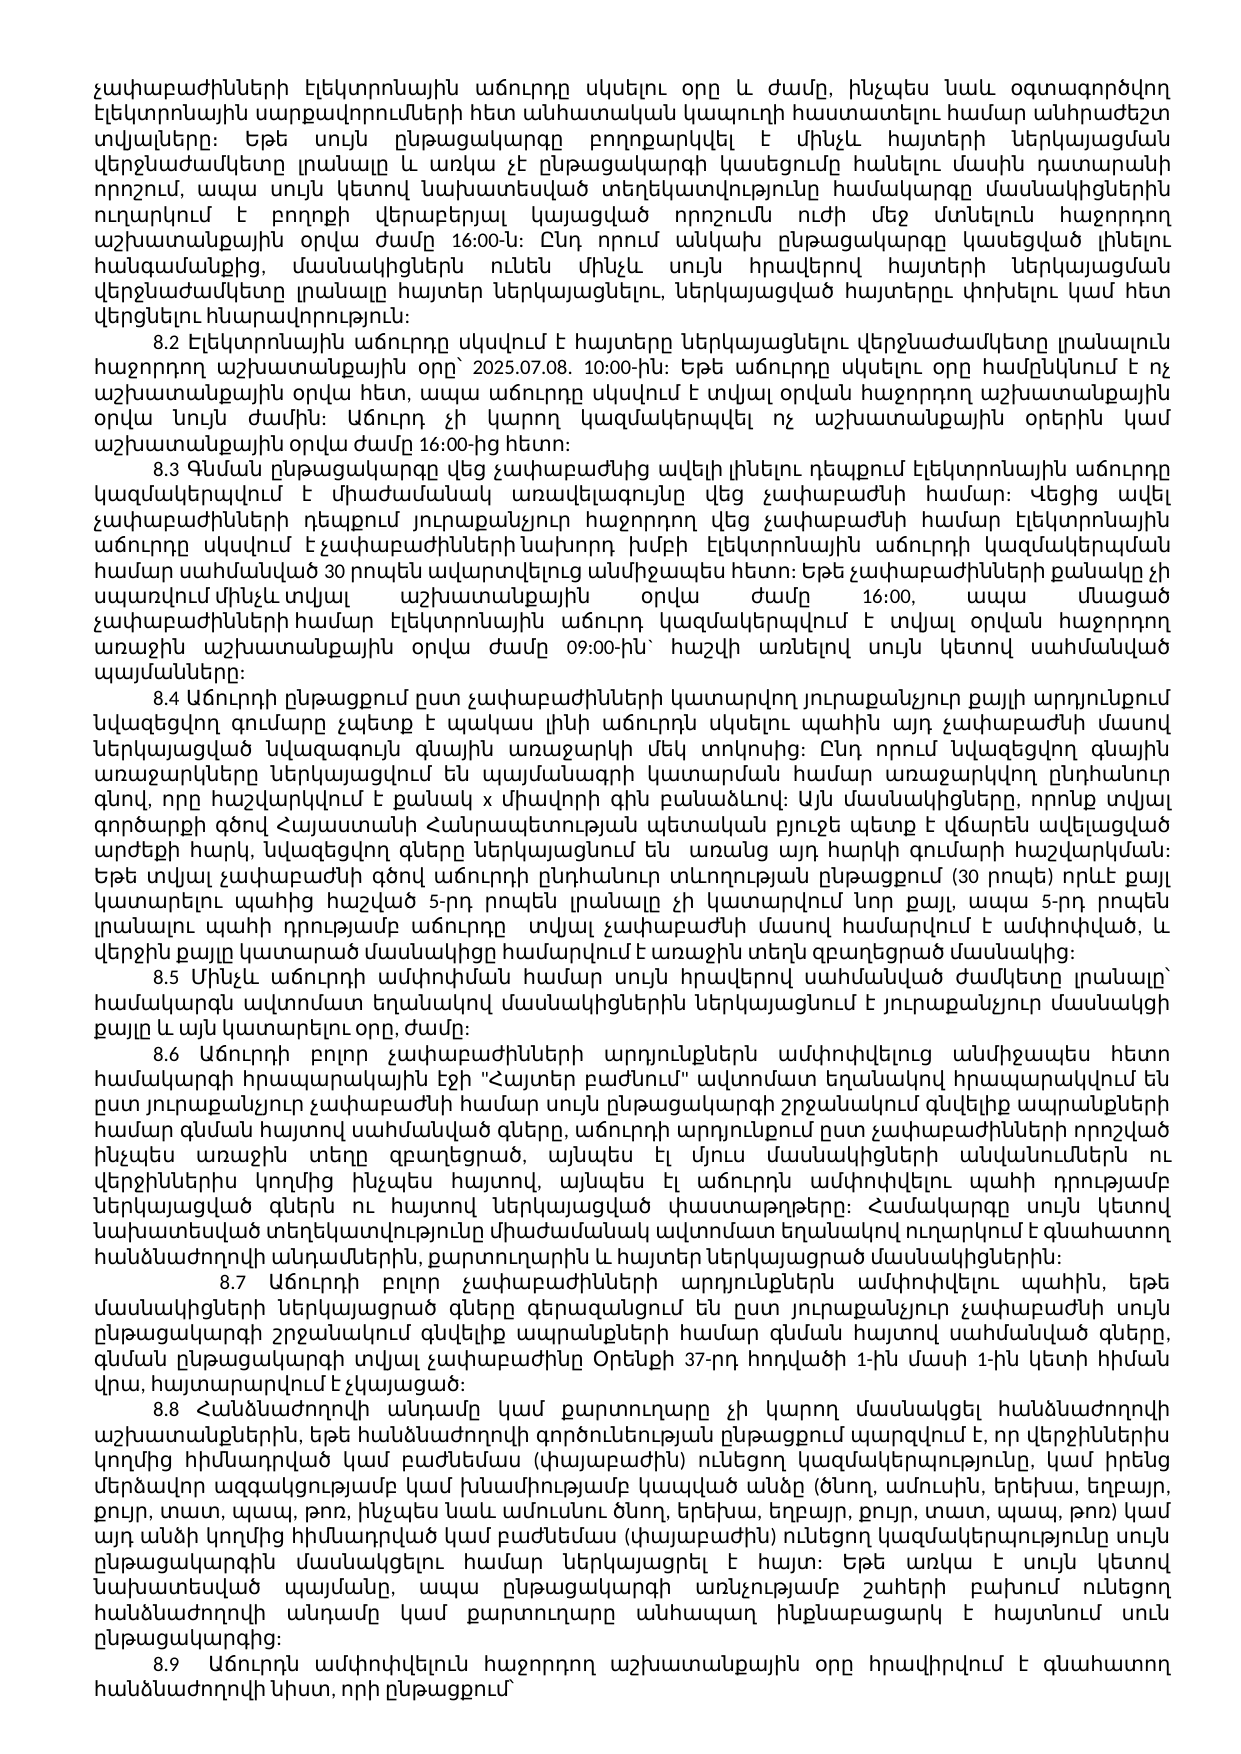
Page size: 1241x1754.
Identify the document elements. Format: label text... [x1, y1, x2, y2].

text 8.6 Աճուրդի բոլոր չափաբաժինների արդյունքներն ամփոփվելուց անմիջապես հետո համակարգի հրապարակային էջի "Հայտեր բաժնում" ավտոմատ եղանակով հրապարակվում են ըստ յուրաքանչյուր չափաբաժնի համար սույն ընթացակարգի շրջանակում գնվելիք ապրանքների համար գնման հայտով սահմանված գները, աճուրդի արդյունքում ըստ չափաբաժինների որոշված ինչպես առաջին տեղը զբաղեցրած, այնպես էլ մյուս մասնակիցների անվանումներն ու վերջիններիս կողմից ինչպես հայտով, այնպես էլ աճուրդն ամփոփվելու պահի դրությամբ ներկայացված գներն ու հայտով ներկայացված փաստաթղթերը: Համակարգը սույն կետով նախատեսված տեղեկատվությունը միաժամանակ ավտոմատ եղանակով ուղարկում է գնահատող հանձնաժողովի անդամներին, քարտուղարին և հայտեր ներկայացրած մասնակիցներին: [94, 1041, 1171, 1269]
text 8.7 Աճուրդի բոլոր չափաբաժինների արդյունքներն ամփոփվելու պահին, եթե մասնակիցների ներկայացրած գները գերազանցում են ըստ յուրաքանչյուր չափաբաժնի սույն ընթացակարգի շրջանակում գնվելիք ապրանքների համար գնման հայտով սահմանված գները, գնման ընթացակարգի տվյալ չափաբաժինը Օրենքի 37-րդ հոդվածի 1-ին մասի 1-ին կետի հիման վրա, հայտարարվում է չկայացած: [94, 1269, 1171, 1397]
text 8.8 Հանձնաժողովի անդամը կամ քարտուղարը չի կարող մասնակցել հանձնաժողովի աշխատանքներին, եթե հանձնաժողովի գործունեության ընթացքում պարզվում է, որ վերջիններիս կողմից հիմնադրված կամ բաժնեմաս (փայաբաժին) ունեցող կազմակերպությունը, կամ իրենց մերձավոր ազգակցությամբ կամ խնամիությամբ կապված անձը (ծնող, ամուսին, երեխա, եղբայր, քույր, տատ, պապ, թոռ, ինչպես նաև ամուսնու ծնող, երեխա, եղբայր, քույր, տատ, պապ, թոռ) կամ այդ անձի կողմից հիմնադրված կամ բաժնեմաս (փայաբաժին) ունեցող կազմակերպությունը սույն ընթացակարգին մասնակցելու համար ներկայացրել է հայտ: Եթե առկա է սույն կետով նախատեսված պայմանը, ապա ընթացակարգի առնչությամբ շահերի բախում ունեցող հանձնաժողովի անդամը կամ քարտուղարը անհապաղ ինքնաբացարկ է հայտնում սուն ընթացակարգից: [94, 1397, 1171, 1651]
text 8.5 Մինչև աճուրդի ամփոփման համար սույն հրավերով սահմանված ժամկետը լրանալը՝ համակարգն ավտոմատ եղանակով մասնակիցներին ներկայացնում է յուրաքանչյուր մասնակցի քայլը և այն կատարելու օրը, ժամը: [94, 964, 1171, 1041]
text 8.4 Աճուրդի ընթացքում ըստ չափաբաժինների կատարվող յուրաքանչյուր քայլի արդյունքում նվազեցվող գումարը չպետք է պակաս լինի աճուրդն սկսելու պահին այդ չափաբաժնի մասով ներկայացված նվազագույն գնային առաջարկի մեկ տոկոսից: Ընդ որում նվազեցվող գնային առաջարկները ներկայացվում են պայմանագրի կատարման համար առաջարկվող ընդհանուր գնով, որը հաշվարկվում է քանակ x միավորի գին բանաձևով: Այն մասնակիցները, որոնք տվյալ գործարքի գծով Հայաստանի Հանրապետության պետական բյուջե պետք է վճարեն ավելացված արժեքի հարկ, նվազեցվող գները ներկայացնում են առանց այդ հարկի գումարի հաշվարկման: Եթե տվյալ չափաբաժնի գծով աճուրդի ընդհանուր տևողության ընթացքում (30 րոպե) որևէ քայլ կատարելու պահից հաշված 5-րդ րոպեն լրանալը չի կատարվում նոր քայլ, ապա 5-րդ րոպեն լրանալու պահի դրությամբ աճուրդը տվյալ չափաբաժնի մասով համարվում է ամփոփված, և վերջին քայլը կատարած մասնակիցը համարվում է առաջին տեղն զբաղեցրած մասնակից: [94, 685, 1171, 964]
text 8.2 Էլեկտրոնային աճուրդը սկսվում է հայտերը ներկայացնելու վերջնաժամկետը լրանալուն հաջորդող աշխատանքային օրը՝ 2025.07.08. 10:00 -ին: Եթե աճուրդը սկսելու օրը համընկնում է ոչ աշխատանքային օրվա հետ, ապա աճուրդը սկսվում է տվյալ օրվան հաջորդող աշխատանքային օրվա նույն ժամին: Աճուրդ չի կարող կազմակերպվել ոչ աշխատանքային օրերին կամ աշխատանքային օրվա ժամը 16։00-ից հետո: [94, 329, 1171, 456]
text 8.3 Գնման ընթացակարգը վեց չափաբաժնից ավելի լինելու դեպքում էլեկտրոնային աճուրդը կազմակերպվում է միաժամանակ առավելագույնը վեց չափաբաժնի համար: Վեցից ավել չափաբաժինների դեպքում յուրաքանչյուր հաջորդող վեց չափաբաժնի համար էլեկտրոնային աճուրդը սկսվում է չափաբաժինների նախորդ խմբի էլեկտրոնային աճուրդի կազմակերպման համար սահմանված 30 րոպեն ավարտվելուց անմիջապես հետո: Եթե չափաբաժինների քանակը չի սպառվում մինչև տվյալ աշխատանքային օրվա ժամը 16։00, ապա մնացած չափաբաժինների համար էլեկտրոնային աճուրդ կազմակերպվում է տվյալ օրվան հաջորդող առաջին աշխատանքային օրվա ժամը 09:00-ին` հաշվի առնելով սույն կետով սահմանված պայմանները: [94, 456, 1171, 685]
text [94, 75, 1171, 329]
text 8.9 Աճուրդն ամփոփվելուն հաջորդող աշխատանքային օրը հրավիրվում է գնահատող հանձնաժողովի նիստ, որի ընթացքում՝ [94, 1651, 1171, 1702]
